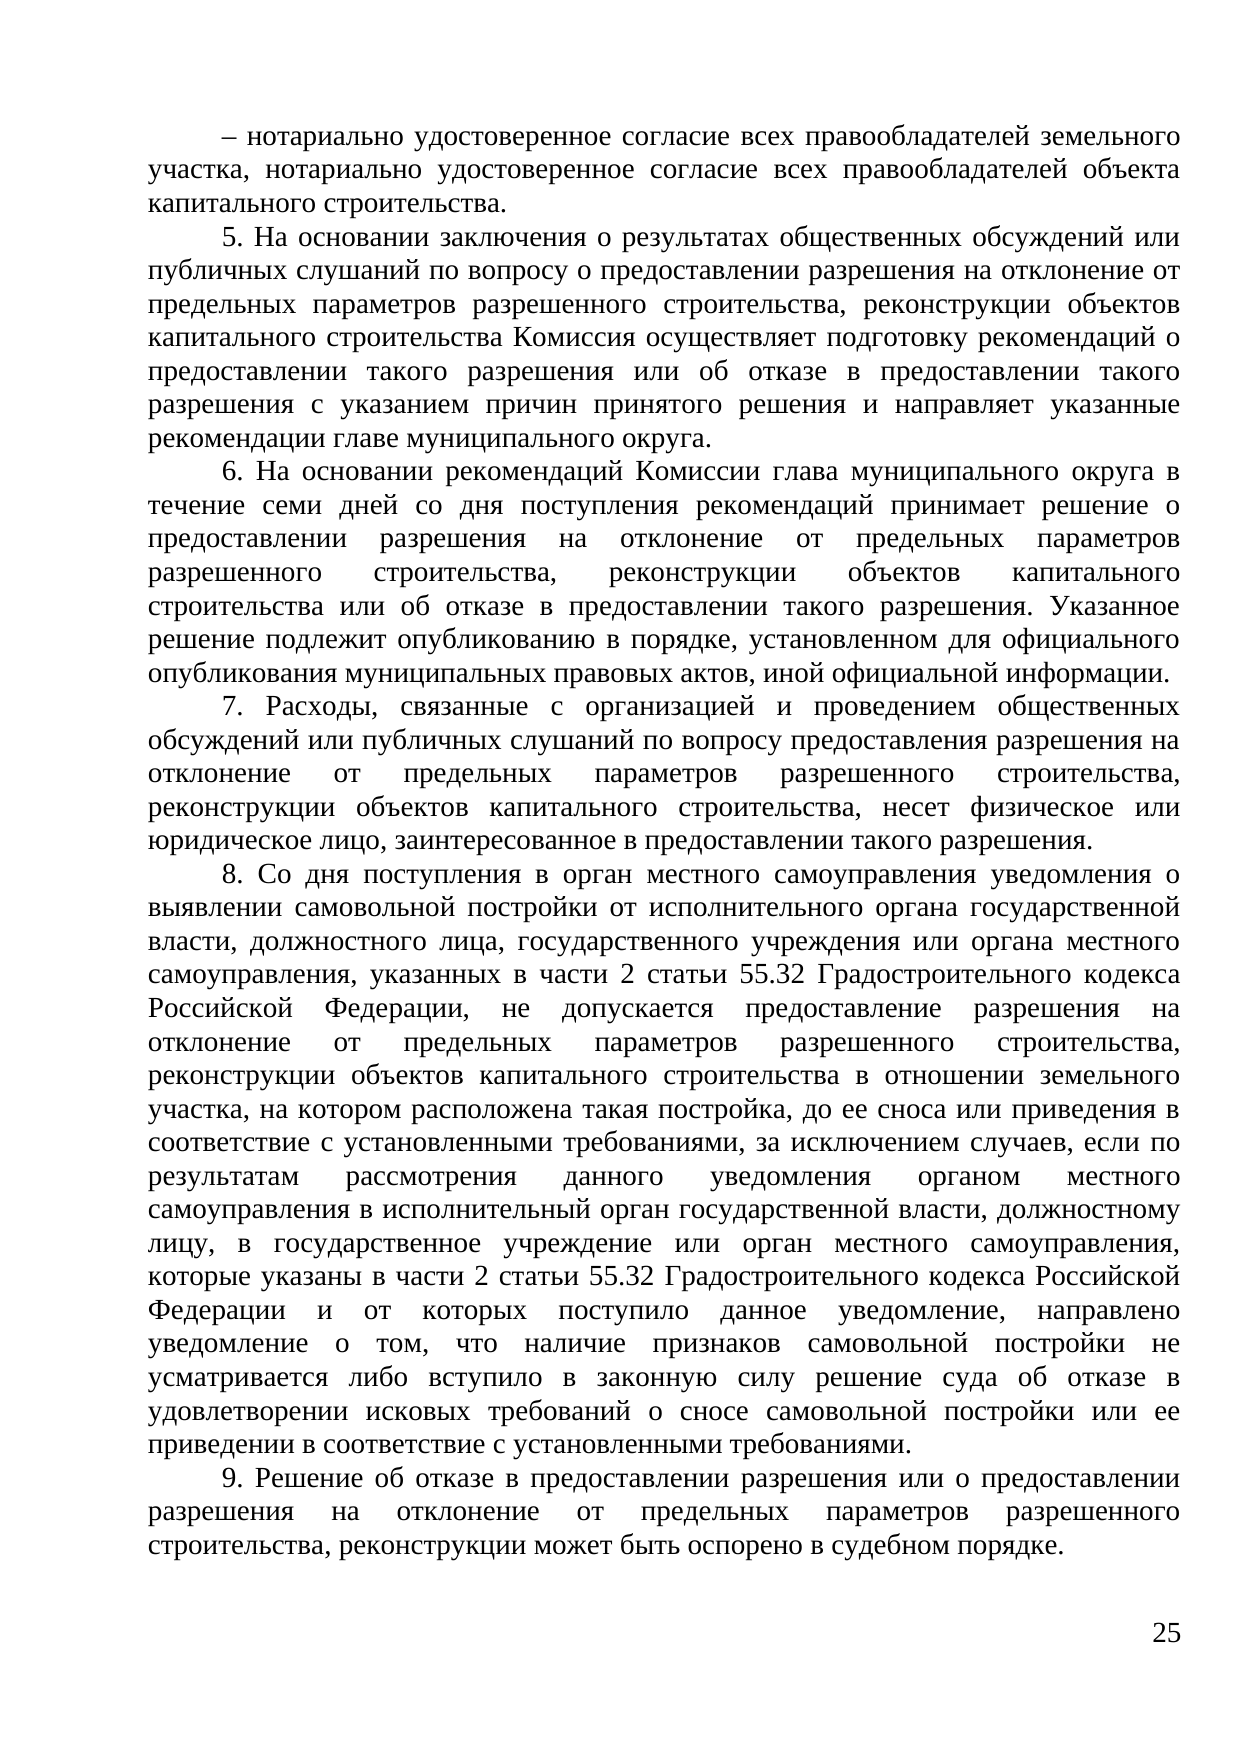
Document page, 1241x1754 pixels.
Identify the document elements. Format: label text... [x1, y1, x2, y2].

text 8. Со дня поступления в орган местного самоуправления уведомления о выявлении самовольной постройки от исполнительного органа государственной власти, должностного лица, государственного учреждения или органа местного самоуправления, указанных в части 2 статьи 55.32 Градостроительного кодекса Российской Федерации, не допускается предоставление разрешения на отклонение от предельных параметров разрешенного строительства, реконструкции объектов капитального строительства в отношении земельного участка, на котором расположена такая постройка, до ее сноса или приведения в соответствие с установленными требованиями, за исключением случаев, если по результатам рассмотрения данного уведомления органом местного самоуправления в исполнительный орган государственной власти, должностному лицу, в государственное учреждение или орган местного самоуправления, которые указаны в части 2 статьи 55.32 Градостроительного кодекса Российской Федерации и от которых поступило данное уведомление, направлено уведомление о том, что наличие признаков самовольной постройки не усматривается либо вступило в законную силу решение суда об отказе в удовлетворении исковых требований о сносе самовольной постройки или ее приведении в соответствие с установленными требованиями. [148, 856, 1181, 1460]
text 9. Решение об отказе в предоставлении разрешения или о предоставлении разрешения на отклонение от предельных параметров разрешенного строительства, реконструкции может быть оспорено в судебном порядке. [148, 1460, 1181, 1560]
text 6. На основании рекомендаций Комиссии глава муниципального округа в течение семи дней со дня поступления рекомендаций принимает решение о предоставлении разрешения на отклонение от предельных параметров разрешенного строительства, реконструкции объектов капитального строительства или об отказе в предоставлении такого разрешения. Указанное решение подлежит опубликованию в порядке, установленном для официального опубликования муниципальных правовых актов, иной официальной информации. [148, 453, 1181, 688]
text – нотариально удостоверенное согласие всех правообладателей земельного участка, нотариально удостоверенное согласие всех правообладателей объекта капитального строительства. [148, 118, 1181, 219]
text 5. На основании заключения о результатах общественных обсуждений или публичных слушаний по вопросу о предоставлении разрешения на отклонение от предельных параметров разрешенного строительства, реконструкции объектов капитального строительства Комиссия осуществляет подготовку рекомендаций о предоставлении такого разрешения или об отказе в предоставлении такого разрешения с указанием причин принятого решения и направляет указанные рекомендации главе муниципального округа. [148, 219, 1181, 453]
text 7. Расходы, связанные с организацией и проведением общественных обсуждений или публичных слушаний по вопросу предоставления разрешения на отклонение от предельных параметров разрешенного строительства, реконструкции объектов капитального строительства, несет физическое или юридическое лицо, заинтересованное в предоставлении такого разрешения. [148, 688, 1181, 856]
